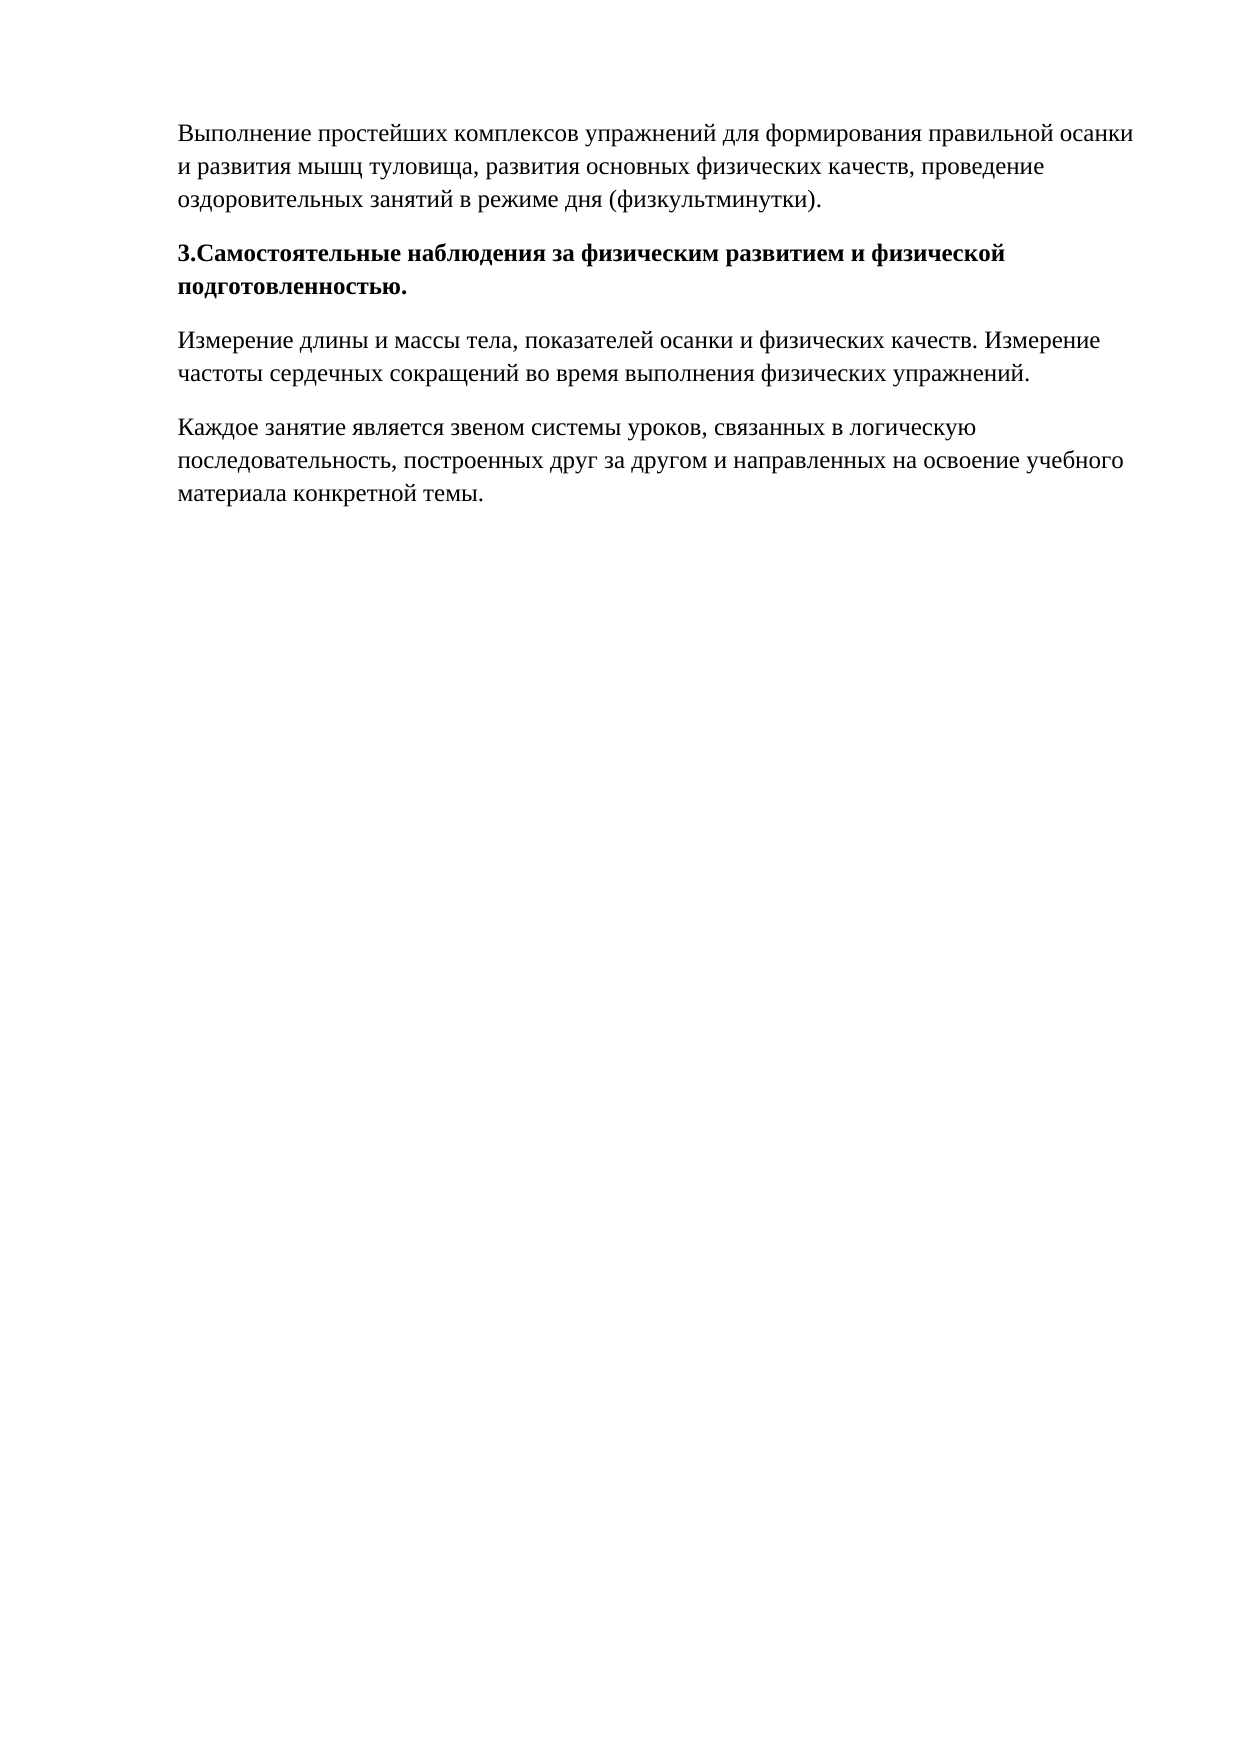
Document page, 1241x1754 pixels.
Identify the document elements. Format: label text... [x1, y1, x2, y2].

text Измерение длины и массы тела, показателей осанки и физических качеств. Измерение частоты сердечных сокращений во время выполнения физических упражнений. [177, 325, 1152, 387]
text Каждое занятие является звеном системы уроков, связанных в логическую последовательность, построенных друг за другом и направленных на освоение учебного материала конкретной темы. [177, 412, 1152, 507]
text 3.Самостоятельные наблюдения за физическим развитием и физической подготовленностью. [177, 238, 1152, 300]
text Выполнение простейших комплексов упражнений для формирования правильной осанки и развития мышц туловища, развития основных физических качеств, проведение оздоровительных занятий в режиме дня (физкультминутки). [177, 118, 1152, 213]
